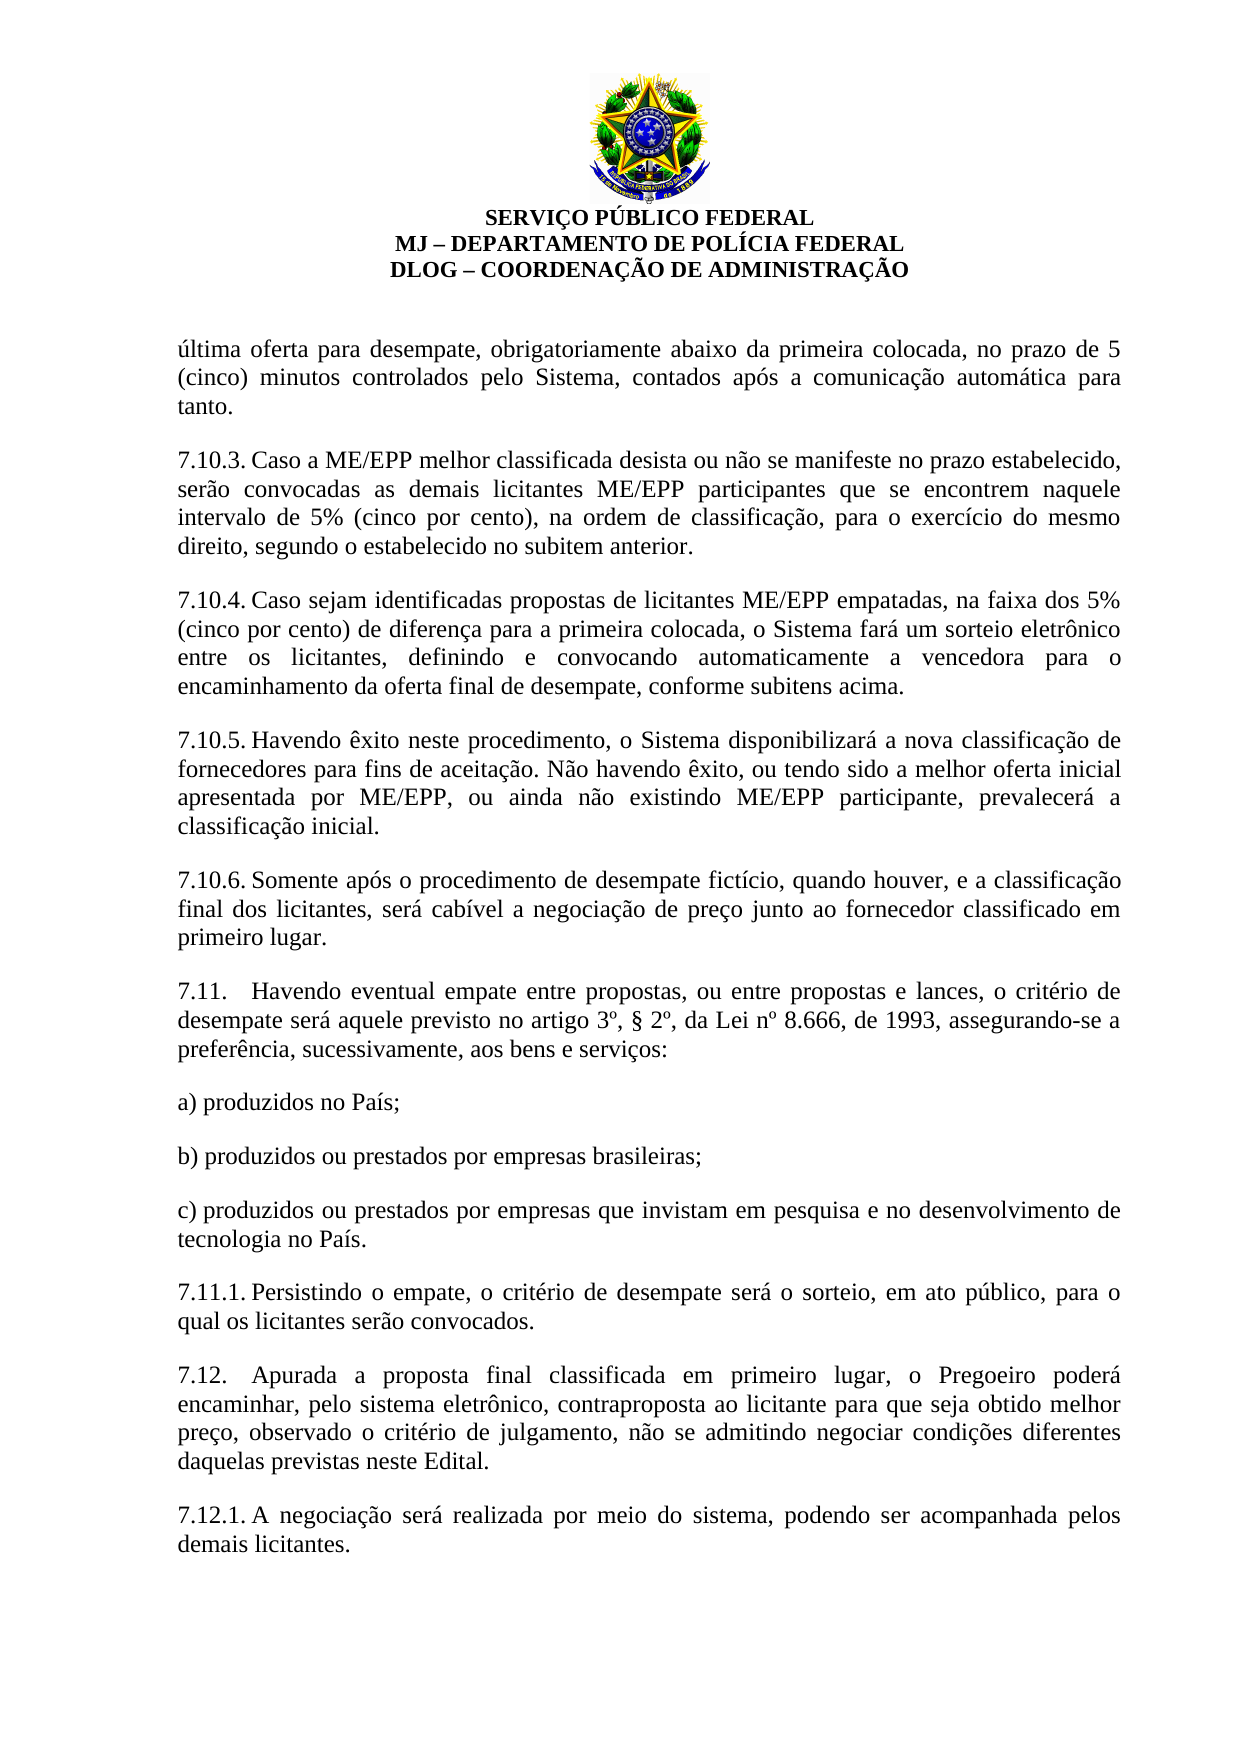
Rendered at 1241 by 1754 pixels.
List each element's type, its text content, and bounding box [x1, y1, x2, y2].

picture [589, 73, 710, 204]
list Persistindo o empate, o critério de desempate será o sorteio, em ato público, para o qual os licitantes serão convocados. [177, 1277, 1122, 1335]
list Caso sejam identificadas propostas de licitantes ME/EPP empatadas, na faixa dos 5% (cinco por cento) de diferença para a primeira colocada, o Sistema fará um sorteio eletrônico entre os licitantes, definindo e convocando automaticamente a vencedora para o encaminhamento da oferta final de desempate, conforme subitens acima. [177, 585, 1122, 700]
list Havendo êxito neste procedimento, o Sistema disponibilizará a nova classificação de fornecedores para fins de aceitação. Não havendo êxito, ou tendo sido a melhor oferta inicial apresentada por ME/EPP, ou ainda não existindo ME/EPP participante, prevalecerá a classificação inicial. [177, 725, 1122, 840]
list Havendo eventual empate entre propostas, ou entre propostas e lances, o critério de desempate será aquele previsto no artigo 3º, § 2º, da Lei nº 8.666, de 1993, assegurando-se a preferência, sucessivamente, aos bens e serviços: [177, 976, 1122, 1062]
list A negociação será realizada por meio do sistema, podendo ser acompanhada pelos demais licitantes. [177, 1500, 1122, 1557]
list produzidos no País; [177, 1087, 1122, 1116]
list produzidos ou prestados por empresas brasileiras; [177, 1141, 1122, 1170]
list produzidos ou prestados por empresas que invistam em pesquisa e no desenvolvimento de tecnologia no País. [177, 1195, 1122, 1252]
list Apurada a proposta final classificada em primeiro lugar, o Pregoeiro poderá encaminhar, pelo sistema eletrônico, contraproposta ao licitante para que seja obtido melhor preço, observado o critério de julgamento, não se admitindo negociar condições diferentes daquelas previstas neste Edital. [177, 1360, 1122, 1475]
list Caso a ME/EPP melhor classificada desista ou não se manifeste no prazo estabelecido, serão convocadas as demais licitantes ME/EPP participantes que se encontrem naquele intervalo de 5% (cinco por cento), na ordem de classificação, para o exercício do mesmo direito, segundo o estabelecido no subitem anterior. [177, 445, 1122, 560]
list Somente após o procedimento de desempate fictício, quando houver, e a classificação final dos licitantes, será cabível a negociação de preço junto ao fornecedor classificado em primeiro lugar. [177, 865, 1122, 951]
